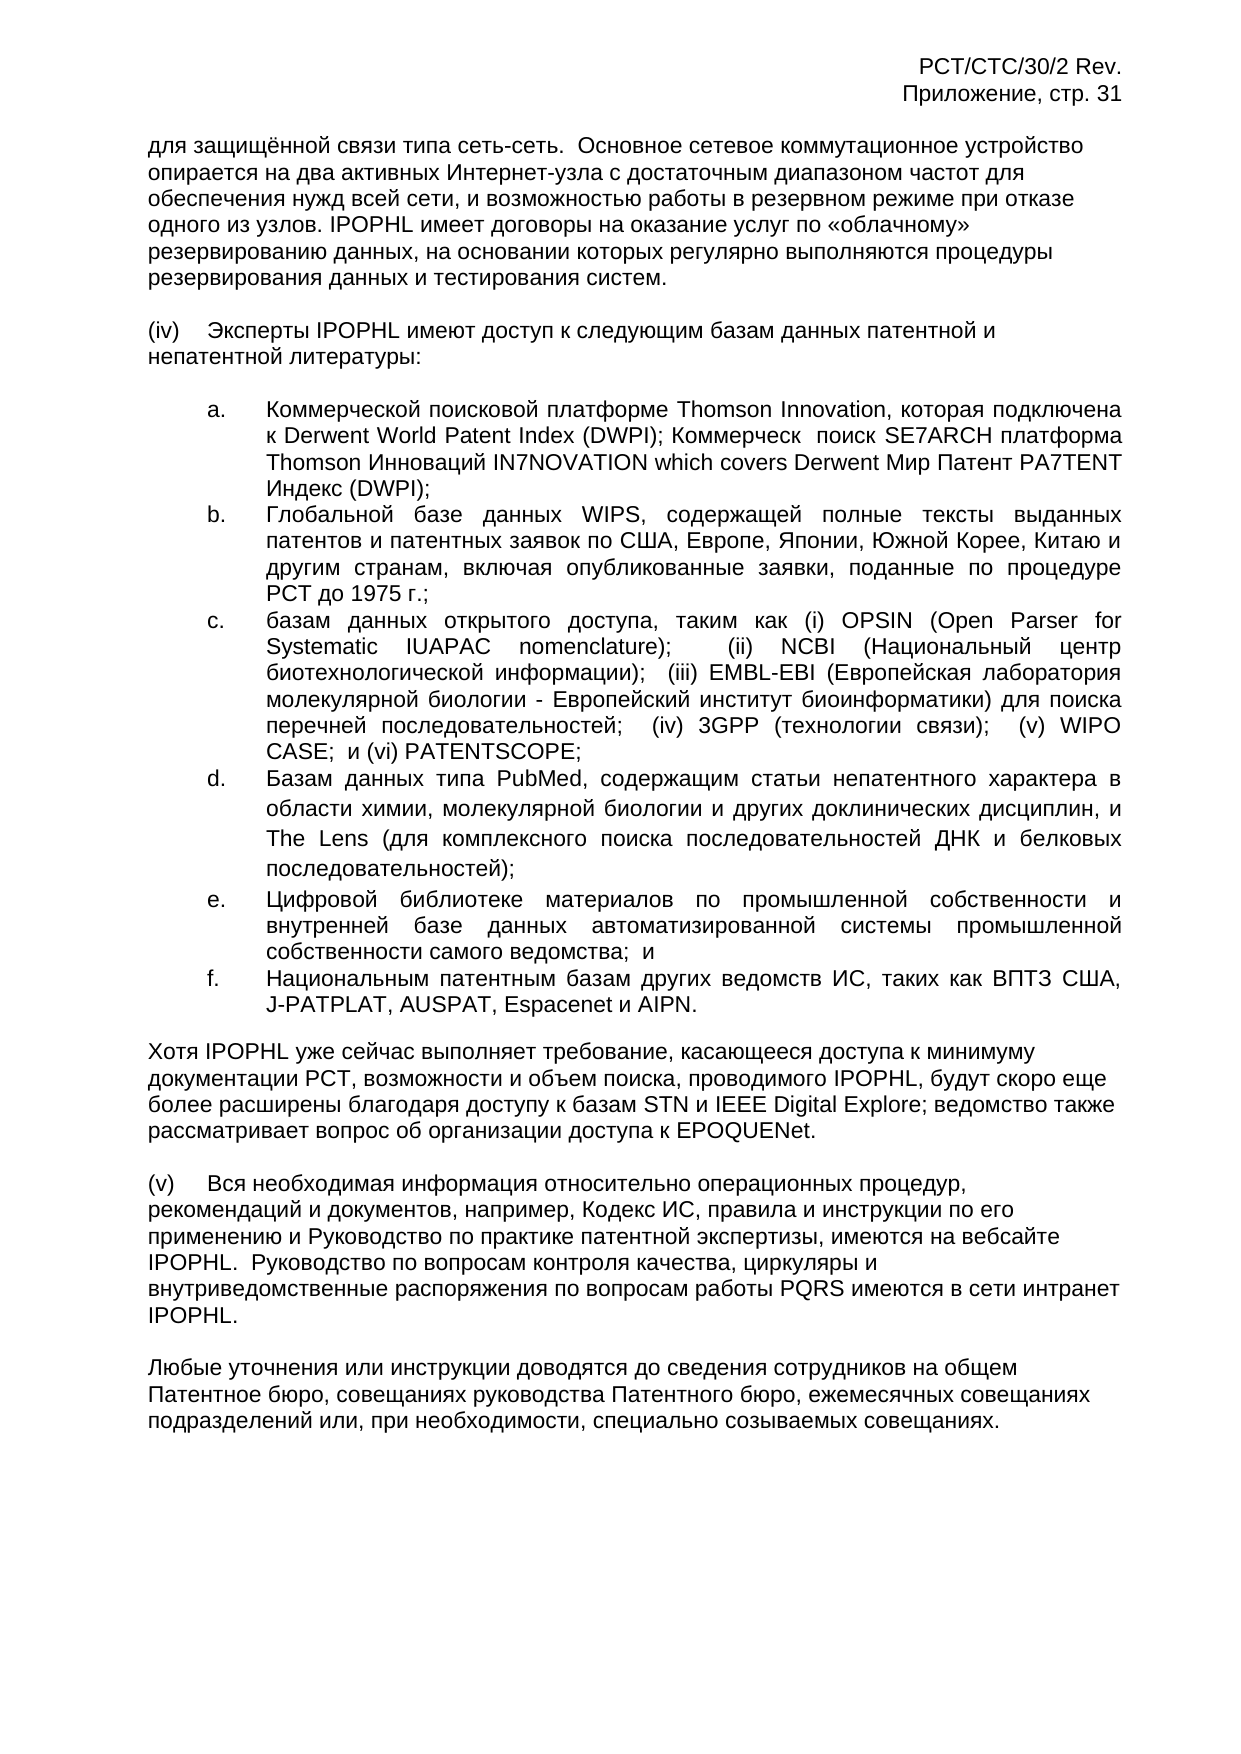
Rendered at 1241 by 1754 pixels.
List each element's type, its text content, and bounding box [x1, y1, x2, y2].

list Глобальной базе данных WIPS, содержащей полные тексты выданных патентов и патентных заявок по США, Европе, Японии, Южной Корее, Китаю и другим странам, включая опубликованные заявки, поданные по процедуре PCT до 1975 г.; [207, 501, 1122, 607]
list Базам данных типа PubMed, содержащим статьи непатентного характера в области химии, молекулярной биологии и других доклинических дисциплин, и The Lens (для комплексного поиска последовательностей ДНК и белковых последовательностей); [207, 765, 1122, 882]
list Цифровой библиотеке материалов по промышленной собственности и внутренней базе данных автоматизированной системы промышленной собственности самого ведомства; и [207, 886, 1122, 964]
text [148, 132, 1122, 290]
text Любые уточнения или инструкции доводятся до сведения сотрудников на общем Патентное бюро, совещаниях руководства Патентного бюро, ежемесячных совещаниях подразделений или, при необходимости, специально созываемых совещаниях. [148, 1354, 1122, 1433]
list базам данных открытого доступа, таким как (i) OPSIN (Open Parser for Systematic IUAPAC nomenclature); (ii) NCBI (Национальный центр биотехнологической информации); (iii) EMBL-EBI (Европейская лаборатория молекулярной биологии - Европейский институт биоинформатики) для поиска перечней последовательностей; (iv) 3GPP (технологии связи); (v) WIPO CASE; и (vi) PATENTSCOPE; [207, 607, 1122, 765]
list Коммерческой поисковой платформе Thomson Innovation, которая подключена к Derwent World Patent Index (DWPI); Коммерческ поиск SE7ARCH платформа Thomson Инноваций IN7NOVATION which covers Derwent Мир Патент PA7TENT Индекс (DWPI); [207, 396, 1122, 501]
text (v) Вся необходимая информация относительно операционных процедур, рекомендаций и документов, например, Кодекс ИС, правила и инструкции по его применению и Руководство по практике патентной экспертизы, имеются на вебсайте IPOPHL. Руководство по вопросам контроля качества, циркуляры и внутриведомственные распоряжения по вопросам работы PQRS имеются в сети интранет IPOPHL. [148, 1170, 1122, 1328]
list Национальным патентным базам других ведомств ИС, таких как ВПТЗ США, J-PATPLAT, AUSPAT, Espacenet и AIPN. [207, 964, 1122, 1017]
text Хотя IPOPHL уже сейчас выполняет требование, касающееся доступа к минимуму документации PCT, возможности и объем поиска, проводимого IPOPHL, будут скоро еще более расширены благодаря доступу к базам STN и IEEE Digital Explore; ведомство также рассматривает вопрос об организации доступа к EPOQUENet. [148, 1038, 1122, 1143]
text (iv) Эксперты IPOPHL имеют доступ к следующим базам данных патентной и непатентной литературы: [148, 317, 1122, 369]
